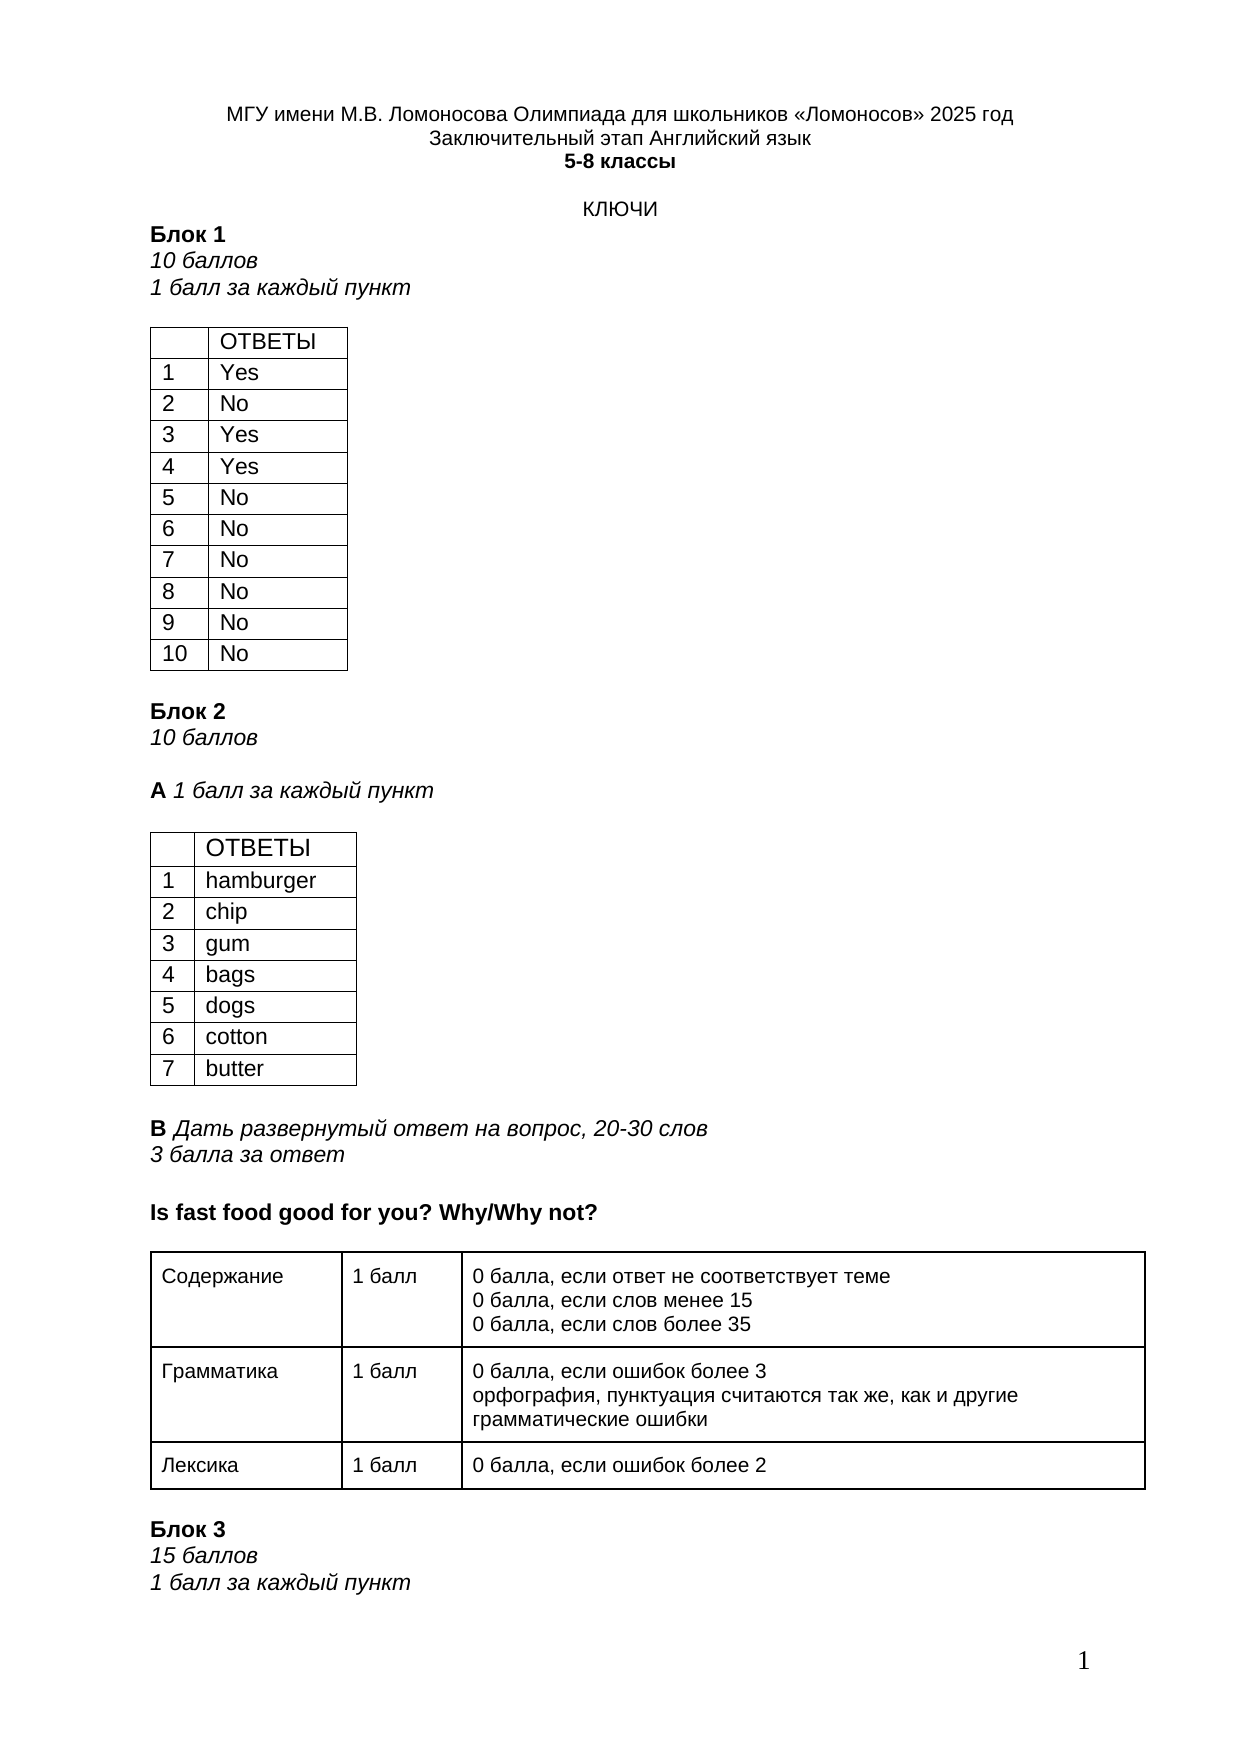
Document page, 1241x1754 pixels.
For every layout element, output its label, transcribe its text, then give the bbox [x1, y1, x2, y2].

table_cell 5 [151, 484, 208, 514]
table_cell Лексика [152, 1443, 341, 1488]
table_cell 0 балла, если ошибок более 2 [463, 1443, 1144, 1488]
table_cell 2 [151, 898, 194, 928]
table_header [151, 328, 208, 358]
table_cell 9 [151, 609, 208, 639]
table_cell No [209, 484, 347, 514]
table_cell Yes [209, 421, 347, 452]
text Заключительный этап Английский язык [150, 125, 1090, 149]
text Is fast food good for you? Why/Why not? [150, 1198, 1090, 1225]
table_cell No [209, 390, 347, 420]
text 5-8 классы [150, 149, 1090, 173]
table_cell 3 [151, 930, 194, 960]
table_cell 5 [151, 992, 194, 1022]
text A 1 балл за каждый пункт [150, 777, 1090, 803]
text 10 баллов [150, 724, 1090, 750]
text 10 баллов [150, 247, 1090, 274]
table_cell 2 [151, 390, 208, 420]
table_header 0 балла, если ответ не соответствует теме 0 балла, если слов менее 15 0 балла, если слов более 35 [463, 1253, 1144, 1346]
table_cell butter [195, 1055, 356, 1085]
text 3 балла за ответ [150, 1141, 1090, 1167]
table_header 1 балл [343, 1253, 461, 1346]
table_cell 3 [151, 421, 208, 452]
table_header ОТВЕТЫ [195, 833, 356, 866]
table_cell Yes [209, 359, 347, 389]
text Блок 2 [150, 698, 1090, 724]
text КЛЮЧИ [150, 197, 1090, 221]
table_cell 7 [151, 546, 208, 577]
table_cell cotton [195, 1023, 356, 1053]
table_cell No [209, 515, 347, 545]
table_header ОТВЕТЫ [209, 328, 347, 358]
table_cell 1 балл [343, 1348, 461, 1441]
text 1 балл за каждый пункт [150, 1569, 1090, 1595]
text Блок 1 [150, 221, 1090, 247]
table_cell Грамматика [152, 1348, 341, 1441]
table_cell 10 [151, 640, 208, 670]
table_cell 6 [151, 515, 208, 545]
text 15 баллов [150, 1542, 1090, 1569]
table_header Содержание [152, 1253, 341, 1346]
table_cell gum [195, 930, 356, 960]
table_cell 4 [151, 961, 194, 991]
table_cell No [209, 609, 347, 639]
table_cell 4 [151, 453, 208, 483]
table_header [151, 833, 194, 866]
table_cell 8 [151, 578, 208, 608]
table_cell No [209, 640, 347, 670]
table_cell dogs [195, 992, 356, 1022]
table_cell 7 [151, 1055, 194, 1085]
table_cell 1 [151, 359, 208, 389]
text МГУ имени М.В. Ломоносова Олимпиада для школьников «Ломоносов» 2025 год [150, 101, 1090, 125]
table_cell 0 балла, если ошибок более 3 орфография, пунктуация считаются так же, как и другие грамматические ошибки [463, 1348, 1144, 1441]
table_cell chip [195, 898, 356, 928]
table_cell No [209, 578, 347, 608]
table_cell Yes [209, 453, 347, 483]
table_cell bags [195, 961, 356, 991]
table_cell 1 [151, 867, 194, 897]
text Блок 3 [150, 1516, 1090, 1542]
table_cell 1 балл [343, 1443, 461, 1488]
table_cell 6 [151, 1023, 194, 1053]
table_cell hamburger [195, 867, 356, 897]
text 1 балл за каждый пункт [150, 274, 1090, 300]
table_cell No [209, 546, 347, 577]
text B Дать развернутый ответ на вопрос, 20-30 слов [150, 1114, 1090, 1141]
